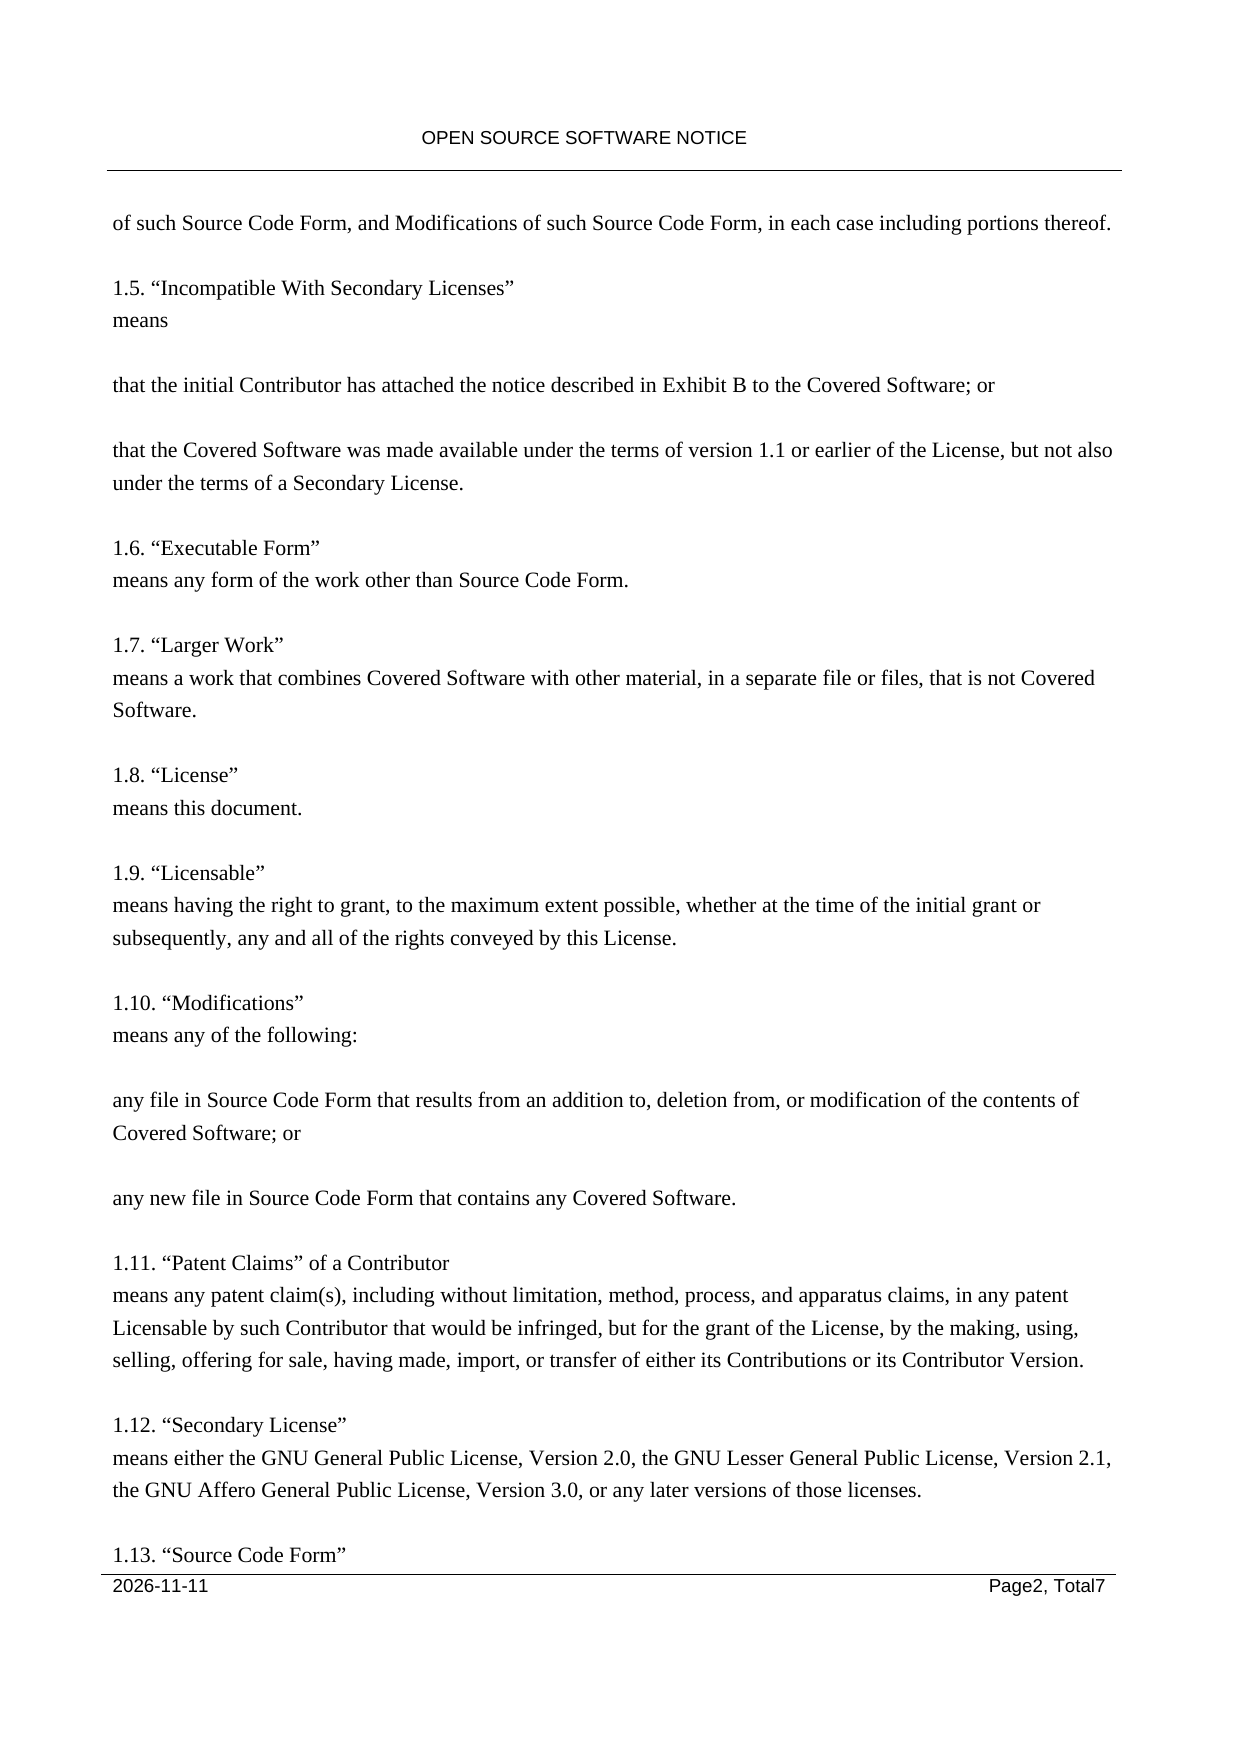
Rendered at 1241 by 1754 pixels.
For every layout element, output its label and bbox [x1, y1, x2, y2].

text [112, 206, 1128, 1571]
